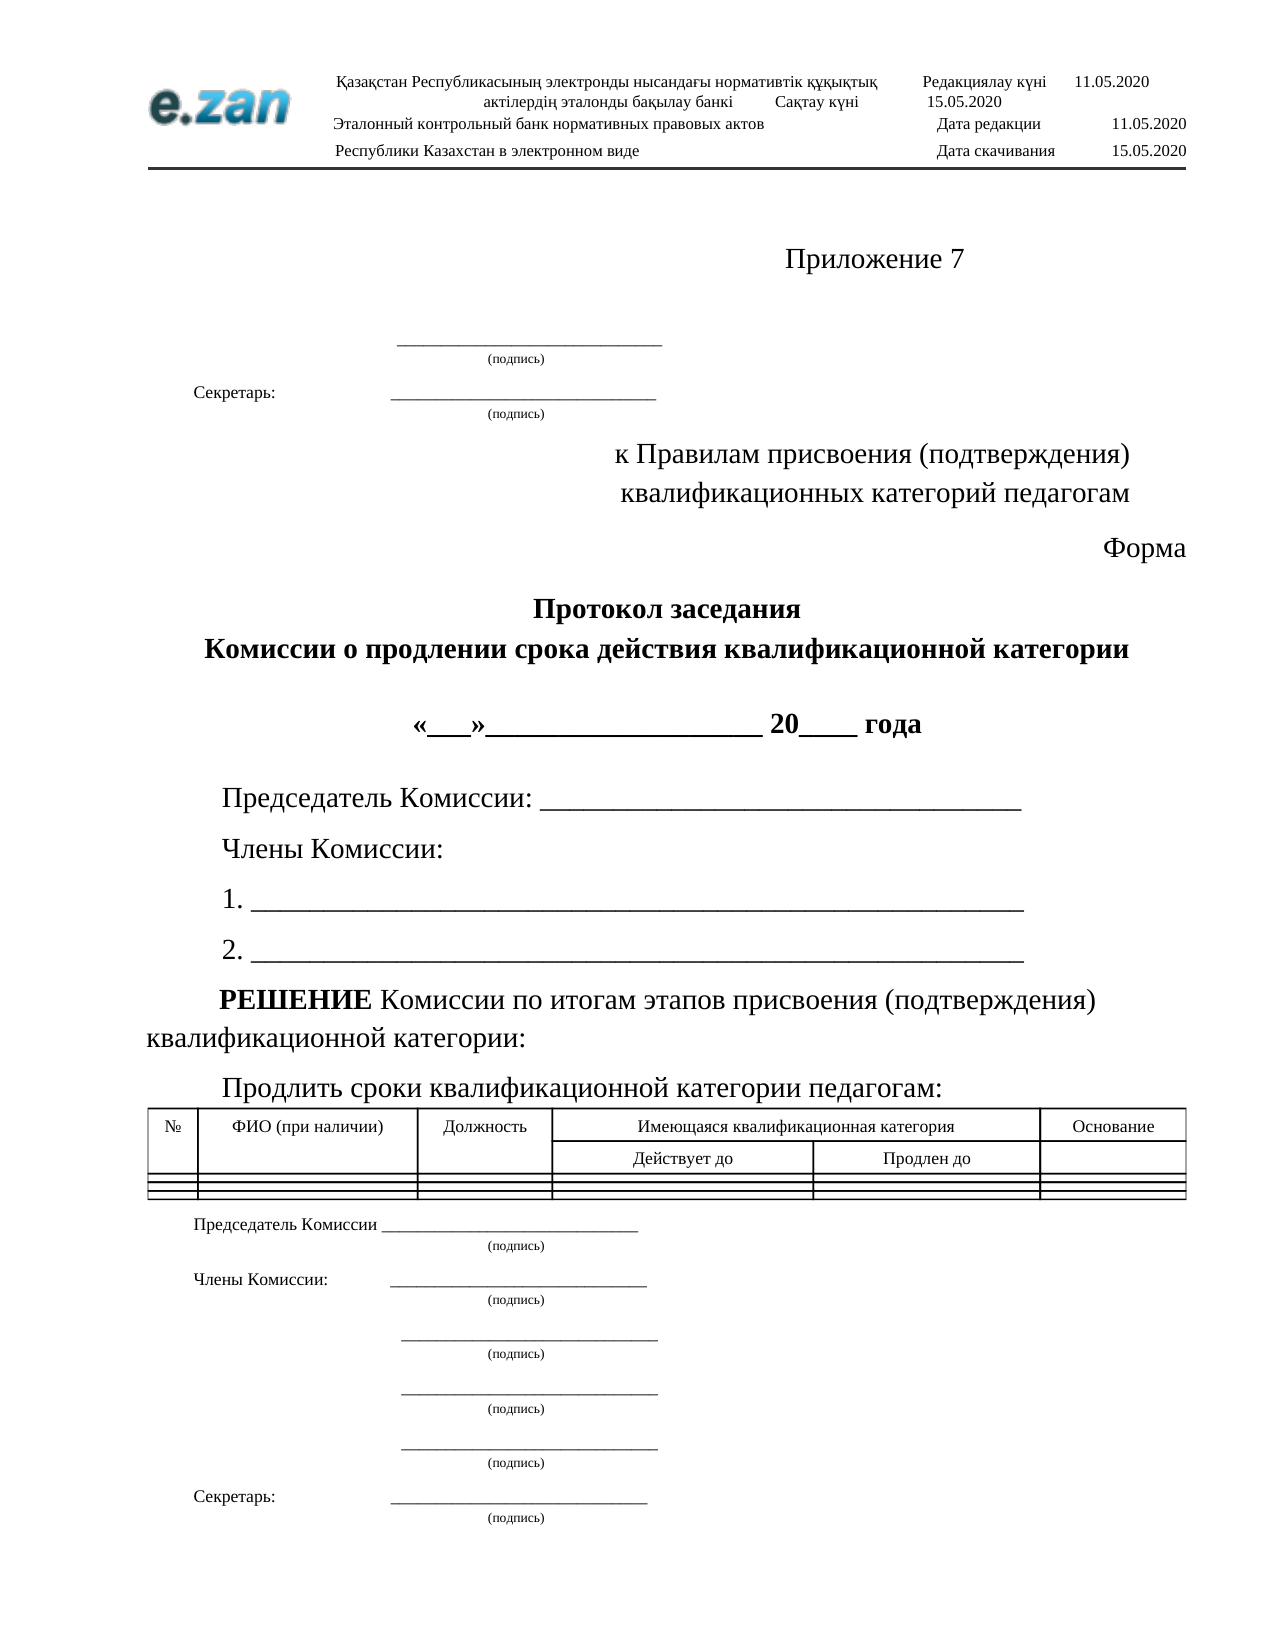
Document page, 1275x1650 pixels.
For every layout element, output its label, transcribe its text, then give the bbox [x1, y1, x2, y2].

text Протокол заседания [156, 591, 1178, 624]
text Председатель Комиссии: _________________________________ Члены Комиссии: [222, 780, 1102, 864]
text Секретарь: ______________________________ [149, 382, 1186, 402]
text к Правилам присвоения (подтверждения) [148, 437, 1130, 470]
text Секретарь: _____________________________ [149, 1486, 1186, 1506]
text Члены Комиссии: _____________________________ [149, 1268, 1186, 1289]
text (подпись) [146, 351, 1186, 367]
text (подпись) [146, 1455, 1186, 1471]
text Форма [148, 530, 1186, 564]
text _____________________________ [149, 1323, 1186, 1343]
list _____________________________________________________ [222, 881, 1186, 915]
text _____________________________ [149, 1377, 1186, 1397]
text (подпись) [146, 1237, 1186, 1253]
text квалификационных категорий педагогам [148, 476, 1130, 509]
list _____________________________________________________ [222, 932, 1186, 965]
text «___»___________________ 20____ года [156, 706, 1178, 739]
picture [147, 83, 293, 129]
text (подпись) [146, 406, 1186, 421]
text РЕШЕНИЕ Комиссии по итогам этапов присвоения (подтверждения) квалификационной категории: [146, 982, 1186, 1053]
text (подпись) [146, 1292, 1186, 1307]
text Председатель Комиссии _____________________________ [149, 1214, 1186, 1234]
text (подпись) [146, 1401, 1186, 1416]
text (подпись) [146, 1346, 1186, 1362]
text Комиссии о продлении срока действия квалификационной категории [156, 631, 1178, 664]
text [149, 328, 1186, 348]
text (подпись) [146, 1509, 1186, 1525]
text _____________________________ [149, 1432, 1186, 1452]
text Продлить сроки квалификационной категории педагогам: [222, 1070, 1186, 1104]
